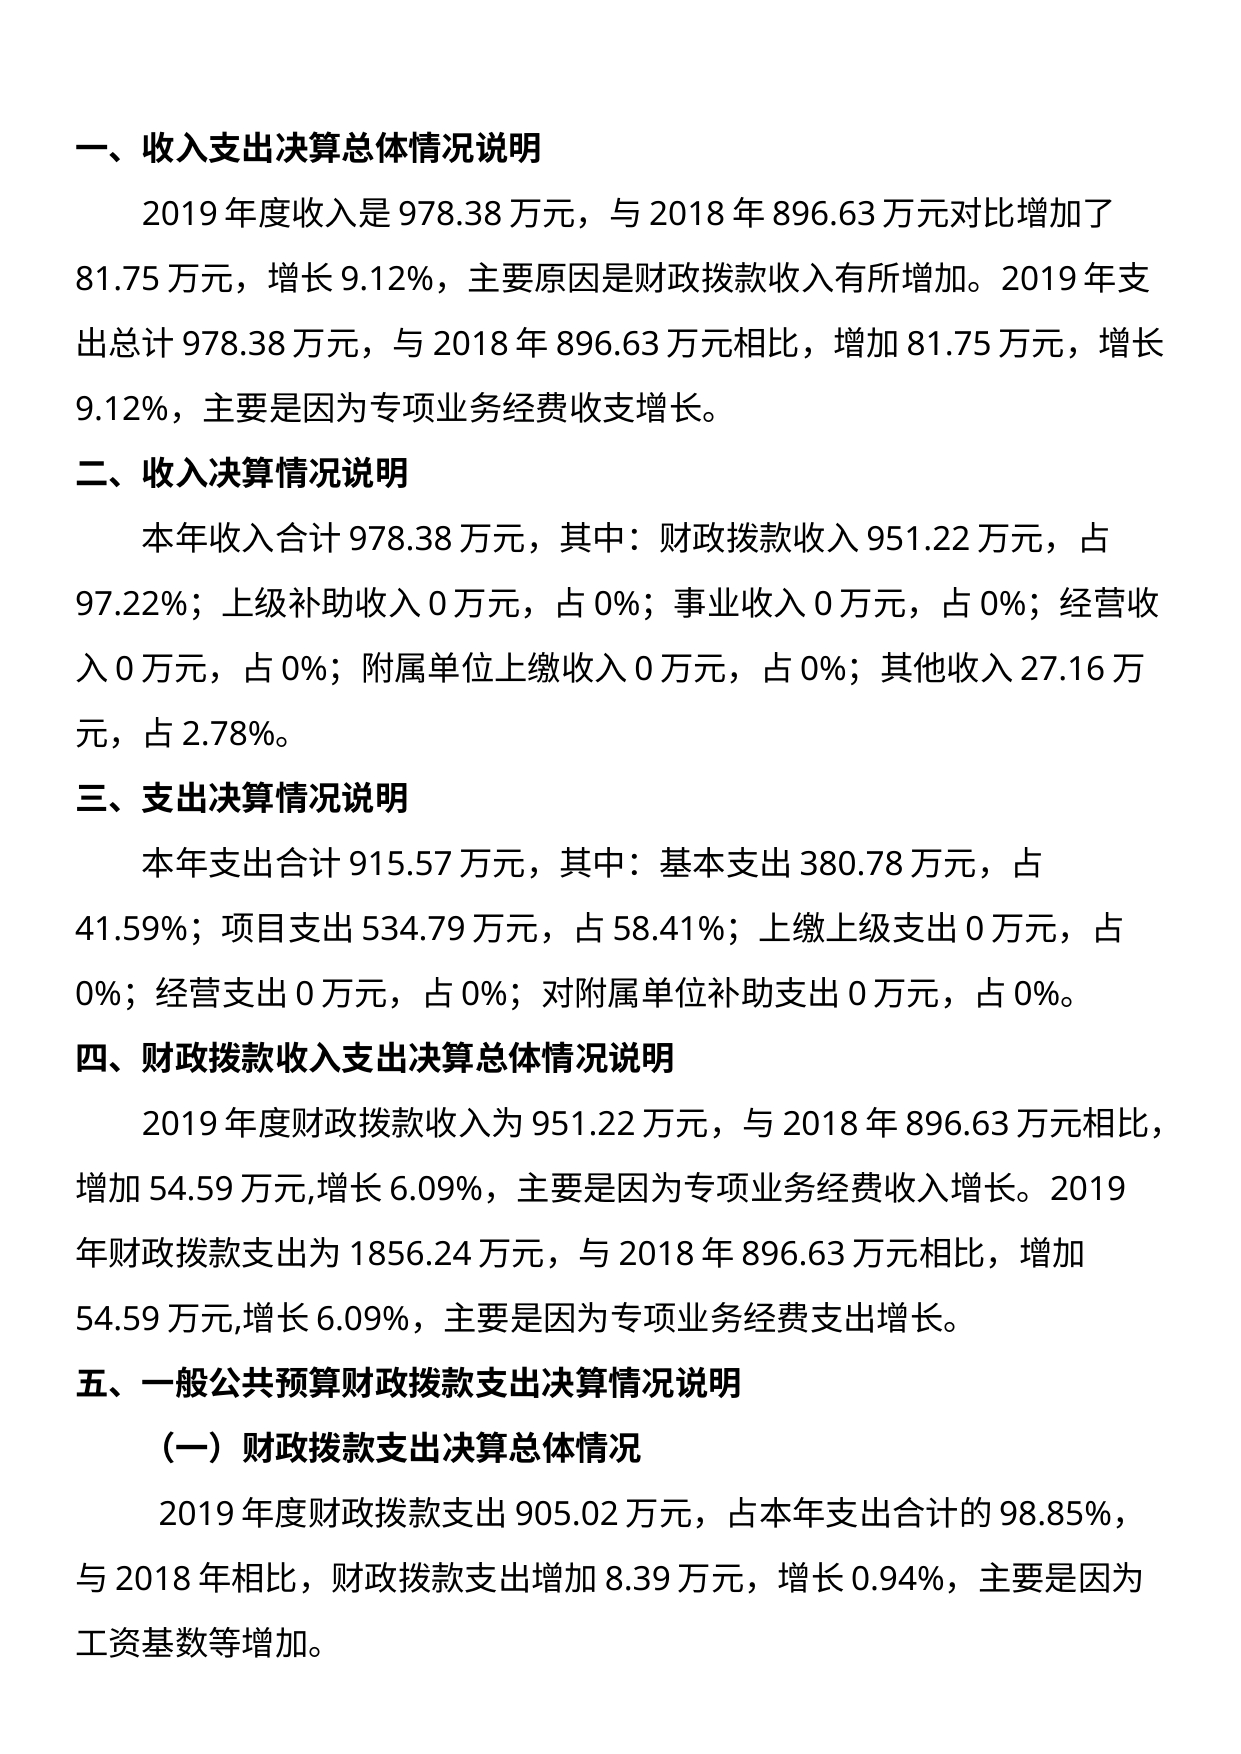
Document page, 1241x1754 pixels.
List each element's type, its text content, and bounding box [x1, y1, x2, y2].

text 二、收入决算情况说明 [75, 438, 1165, 503]
text 本年支出合计915.57万元，其中：基本支出380.78万元，占41.59%；项目支出534.79万元，占58.41%；上缴上级支出0万元，占0%；经营支出0万元，占0%；对附属单位补助支出0万元，占0%。 [75, 828, 1165, 1023]
text （一）财政拨款支出决算总体情况 [75, 1413, 1165, 1478]
text 2019年度财政拨款收入为951.22万元，与2018年896.63万元相比，增加54.59万元,增长6.09%，主要是因为专项业务经费收入增长。2019年财政拨款支出为1856.24万元，与2018年896.63万元相比，增加54.59万元,增长6.09%，主要是因为专项业务经费支出增长。 [75, 1088, 1165, 1348]
text 三、支出决算情况说明 [75, 763, 1165, 828]
text 2019年度收入是978.38万元，与2018年896.63万元对比增加了81.75万元，增长9.12%，主要原因是财政拨款收入有所增加。2019年支出总计978.38万元，与2018年896.63万元相比，增加81.75万元，增长9.12%，主要是因为专项业务经费收支增长。 [75, 178, 1165, 438]
text 四、财政拨款收入支出决算总体情况说明 [75, 1023, 1165, 1088]
text 五、一般公共预算财政拨款支出决算情况说明 [75, 1348, 1165, 1413]
text 本年收入合计978.38万元，其中：财政拨款收入951.22万元，占97.22%；上级补助收入0万元，占0%；事业收入0万元，占0%；经营收入0万元，占0%；附属单位上缴收入0万元，占0%；其他收入27.16万元，占2.78%。 [75, 503, 1165, 763]
text 2019年度财政拨款支出905.02万元，占本年支出合计的98.85%，与2018年相比，财政拨款支出增加8.39万元，增长0.94%，主要是因为工资基数等增加。 [75, 1478, 1165, 1673]
text 一、收入支出决算总体情况说明 [75, 113, 1165, 178]
